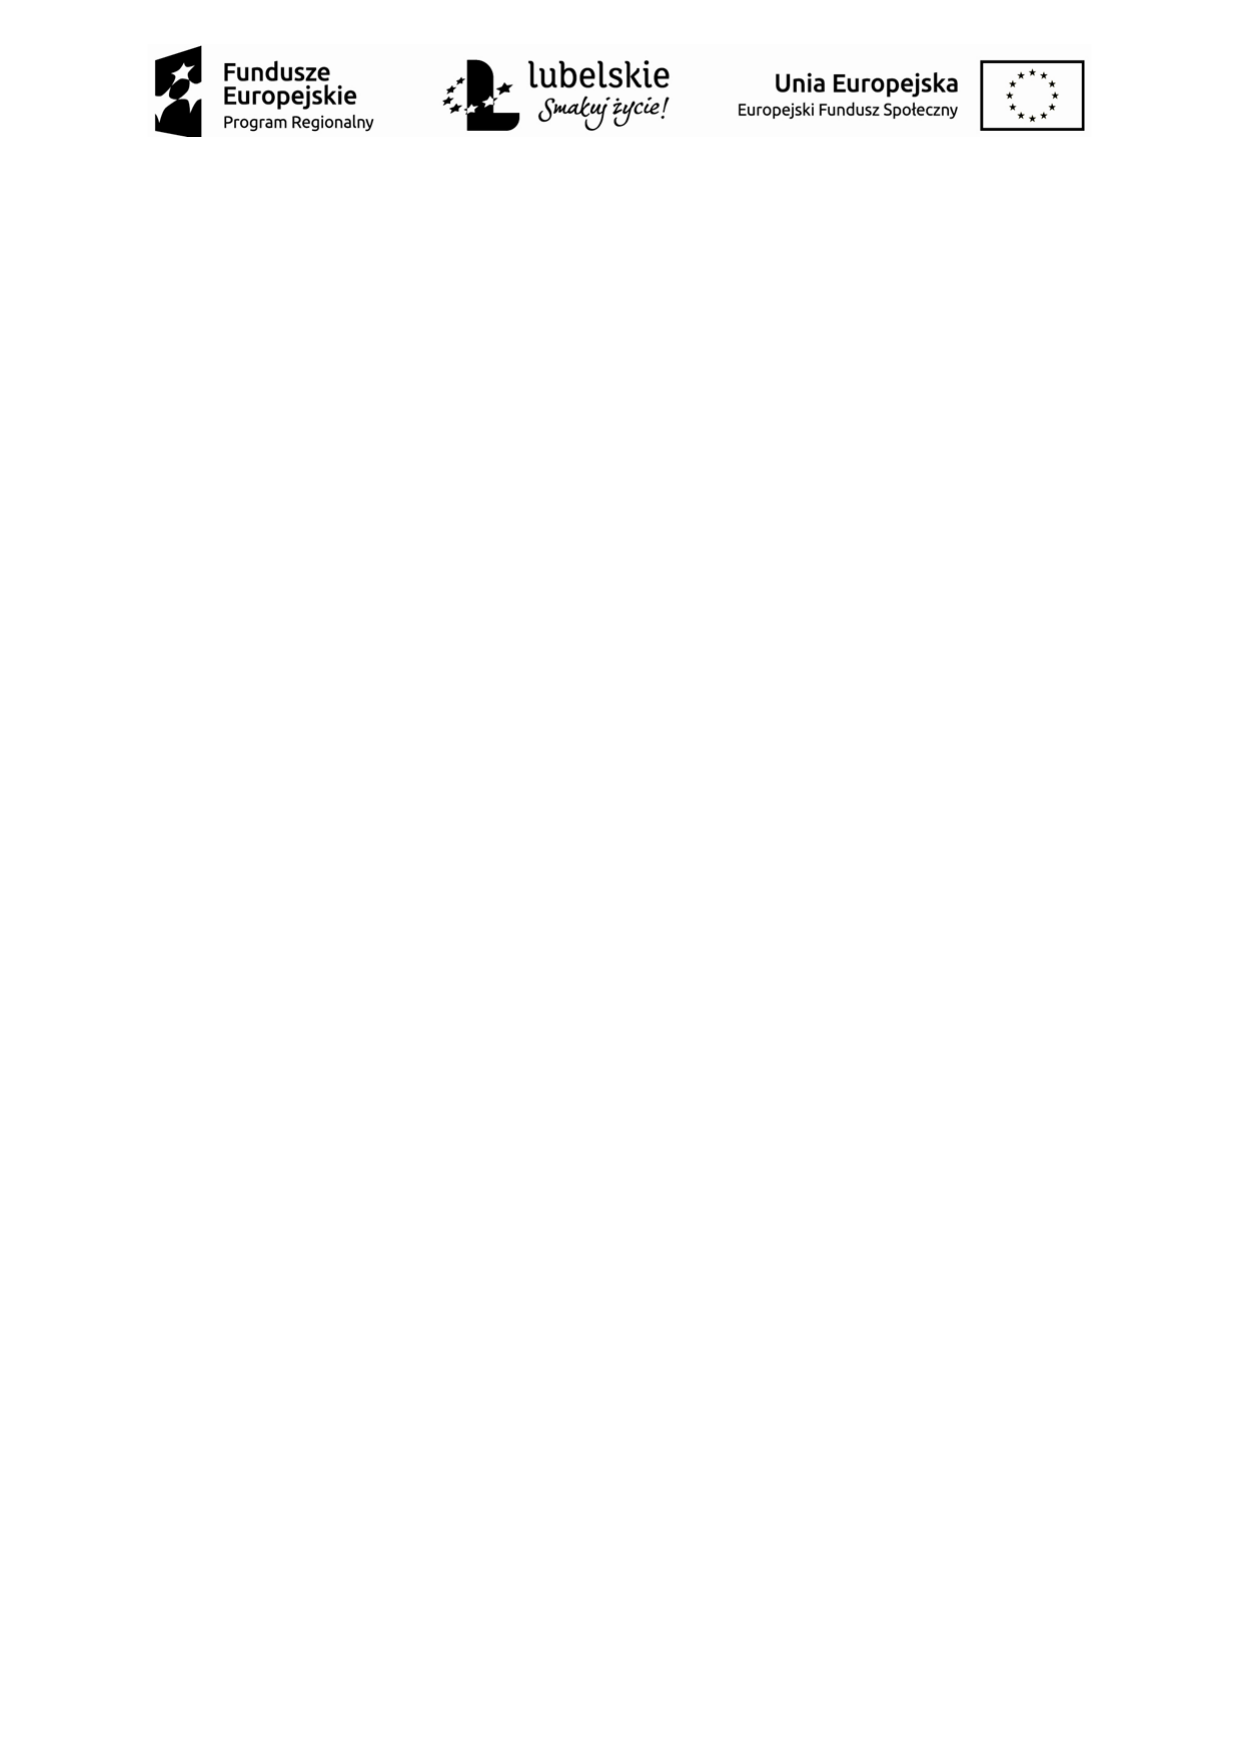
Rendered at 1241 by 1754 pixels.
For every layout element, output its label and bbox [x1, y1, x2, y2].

picture [147, 44, 1092, 137]
